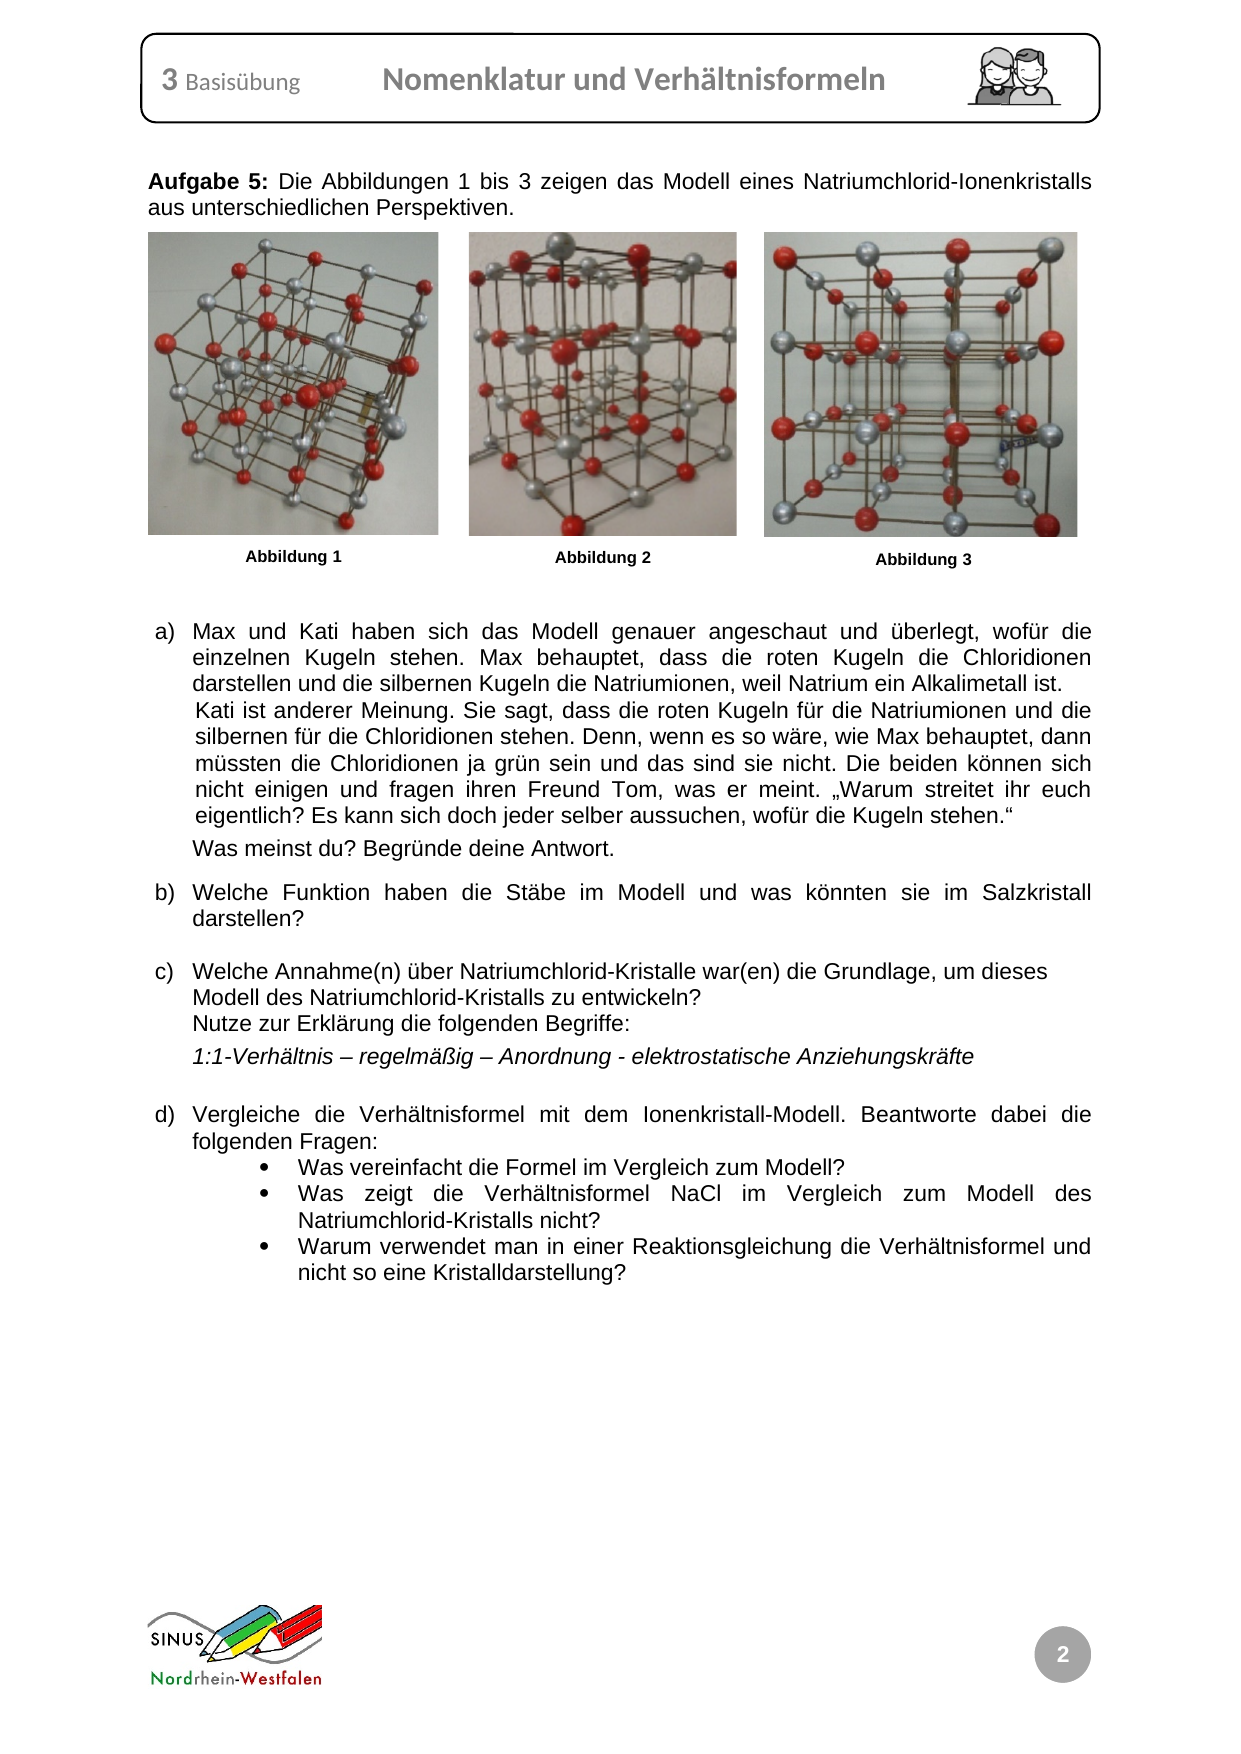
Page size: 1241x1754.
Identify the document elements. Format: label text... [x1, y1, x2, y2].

table_header Abbildung 2 [451, 220, 754, 575]
list Max und Kati haben sich das Modell genauer angeschaut und überlegt, wofür die einzelnen Kugeln stehen. Max behauptet, dass die roten Kugeln die Chloridionen darstellen und die silbernen Kugeln die Natriumionen, weil Natrium ein Alkalimetall ist. [154, 618, 1092, 697]
text Nutze zur Erklärung die folgenden Begriffe: [148, 1010, 1092, 1037]
picture [147, 1605, 322, 1689]
picture [764, 232, 1078, 537]
list Vergleiche die Verhältnisformel mit dem Ionenkristall-Modell. Beantworte dabei die folgenden Fragen: [154, 1101, 1092, 1154]
text 1:1-Verhältnis – regelmäßig – Anordnung - elektrostatische Anziehungskräfte [148, 1043, 1092, 1069]
list Kati ist anderer Meinung. Sie sagt, dass die roten Kugeln für die Natriumionen und die silbernen für die Chloridionen stehen. Denn, wenn es so wäre, wie Max behauptet, dann müssten die Chloridionen ja grün sein und das sind sie nicht. Die beiden können sich nicht einigen und fragen ihren Freund Tom, was er meint. „Warum streitet ihr euch eigentlich? Es kann sich doch jeder selber aussuchen, wofür die Kugeln stehen.“ [195, 697, 1092, 828]
table_header Abbildung 1 [135, 220, 451, 575]
list Welche Annahme(n) über Natriumchlorid-Kristalle war(en) die Grundlage, um dieses Modell des Natriumchlorid-Kristalls zu entwickeln? [154, 958, 1092, 1010]
list Was zeigt die Verhältnisformel NaCl im Vergleich zum Modell des Natriumchlorid-Kristalls nicht? [260, 1180, 1092, 1233]
table_header Abbildung 3 [754, 220, 1092, 575]
picture [148, 232, 439, 535]
list Was vereinfacht die Formel im Vergleich zum Modell? [260, 1154, 1092, 1180]
picture [468, 232, 737, 536]
list Warum verwendet man in einer Reaktionsgleichung die Verhältnisformel und nicht so eine Kristalldarstellung? [260, 1233, 1092, 1286]
text Was meinst du? Begründe deine Antwort. [148, 834, 1092, 861]
list Welche Funktion haben die Stäbe im Modell und was könnten sie im Salzkristall darstellen? [154, 878, 1092, 931]
text Aufgabe 5: Die Abbildungen 1 bis 3 zeigen das Modell eines Natriumchlorid-Ionenkristalls aus unterschiedlichen Perspektiven. [148, 168, 1092, 220]
